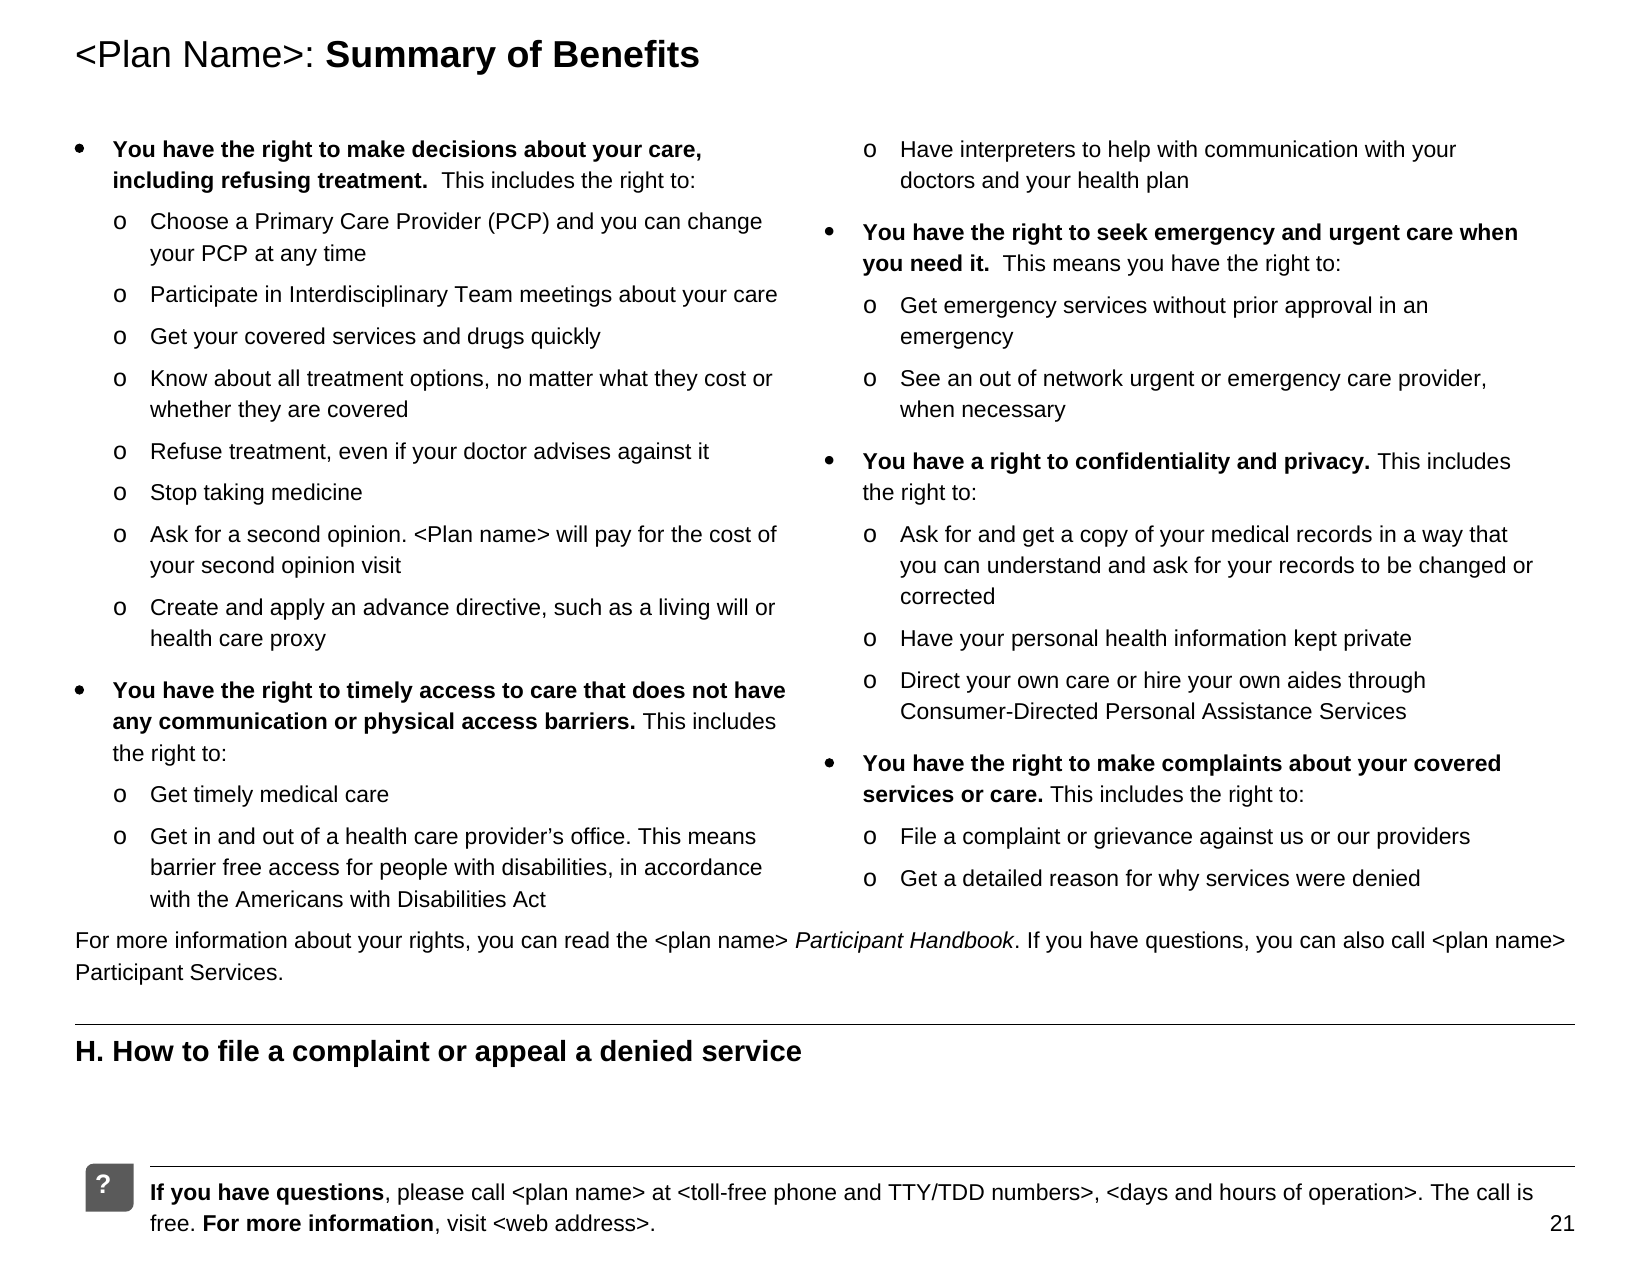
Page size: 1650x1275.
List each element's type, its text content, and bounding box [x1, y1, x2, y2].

list Ask for and get a copy of your medical records in a way that you can understand and ask for your records to be changed or corrected [862, 517, 1537, 611]
list Participate in Interdisciplinary Team meetings about your care [112, 278, 787, 309]
list Get timely medical care [112, 778, 787, 809]
list Get a detailed reason for why services were denied [862, 861, 1537, 892]
list You have the right to timely access to care that does not have any communication or physical access barriers. This includes the right to: [75, 674, 787, 767]
list Create and apply an advance directive, such as a living will or health care proxy [112, 590, 787, 653]
list You have the right to make complaints about your covered services or care. This includes the right to: [825, 747, 1537, 809]
list Direct your own care or hire your own aides through Consumer-Directed Personal Assistance Services [862, 663, 1537, 726]
list Choose a Primary Care Provider (PCP) and you can change your PCP at any time [112, 205, 787, 267]
list See an out of network urgent or emergency care provider, when necessary [862, 361, 1537, 424]
text For more information about your rights, you can read the <plan name> Participant Handbook. If you have questions, you can also call <plan name> Participant Services. [75, 924, 1575, 986]
text H. How to file a complaint or appeal a denied service [75, 1025, 1575, 1068]
list Ask for a second opinion. <Plan name> will pay for the cost of your second opinion visit [112, 517, 787, 580]
list Know about all treatment options, no matter what they cost or whether they are covered [112, 361, 787, 424]
list Refuse treatment, even if your doctor advises against it [112, 434, 787, 465]
list You have a right to confidentiality and privacy. This includes the right to: [825, 444, 1537, 507]
list Get your covered services and drugs quickly [112, 319, 787, 351]
list Have interpreters to help with communication with your doctors and your health plan [862, 132, 1537, 194]
list Get emergency services without prior approval in an emergency [862, 288, 1537, 351]
list Have your personal health information kept private [862, 622, 1537, 653]
list Stop taking medicine [112, 476, 787, 507]
list You have the right to seek emergency and urgent care when you need it. This means you have the right to: [825, 215, 1537, 278]
list You have the right to make decisions about your care, including refusing treatment. This includes the right to: [75, 132, 787, 194]
list Get in and out of a health care provider’s office. This means barrier free access for people with disabilities, in accordance with the Americans with Disabilities Act [112, 819, 787, 913]
list File a complaint or grievance against us or our providers [862, 819, 1537, 851]
